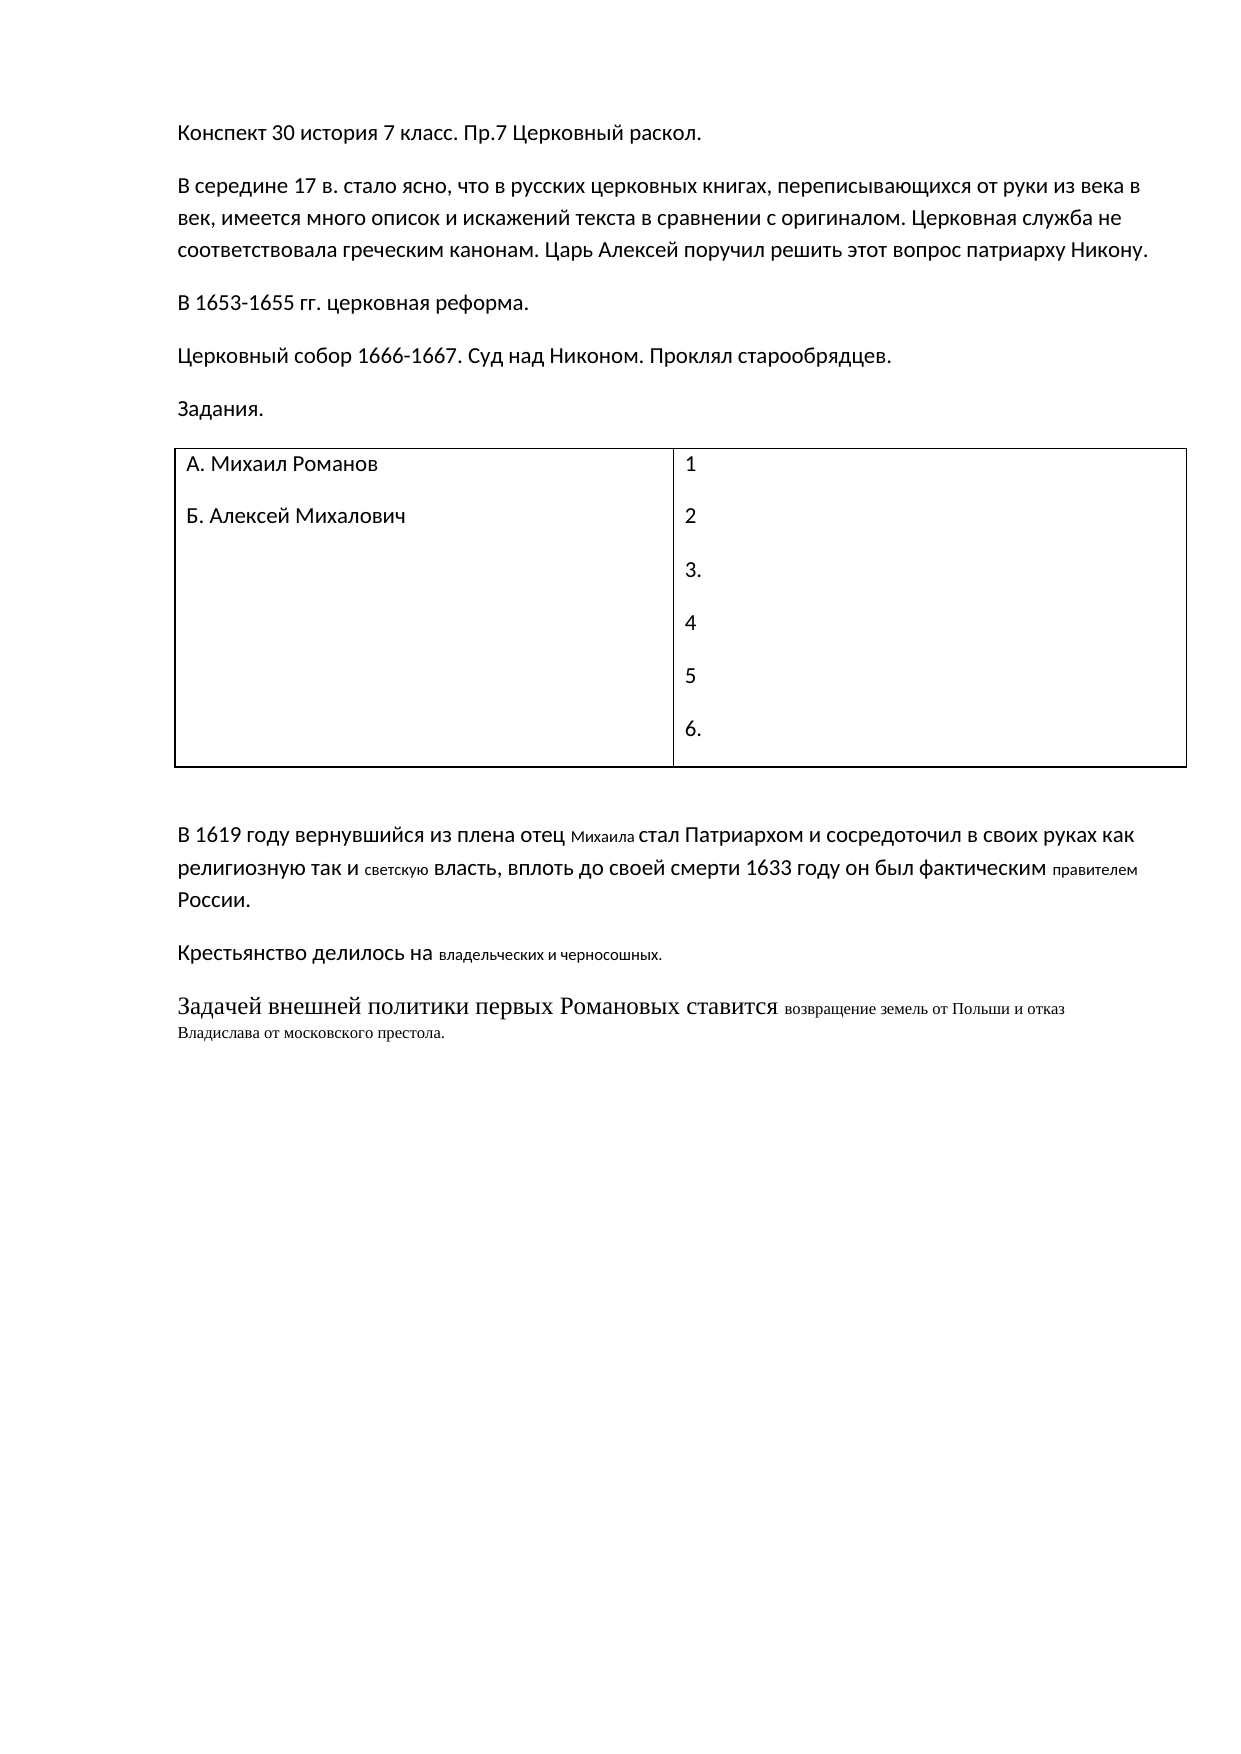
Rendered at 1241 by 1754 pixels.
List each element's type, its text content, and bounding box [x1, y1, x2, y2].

text Церковный собор 1666-1667. Суд над Никоном. Проклял старообрядцев. [177, 342, 1152, 369]
text Крестьянство делилось на владельческих и черносошных. [177, 938, 1152, 966]
table_header А. Михаил Романов Б. Алексей Михалович [176, 449, 673, 766]
text В 1653-1655 гг. церковная реформа. [177, 288, 1152, 317]
text Задания. [177, 394, 1152, 423]
text В середине 17 в. стало ясно, что в русских церковных книгах, переписывающихся от руки из века в век, имеется много описок и искажений текста в сравнении с оригиналом. Церковная служба не соответствовала греческим канонам. Царь Алексей поручил решить этот вопрос патриарху Никону. [177, 171, 1152, 263]
text В 1619 году вернувшийся из плена отец Михаила стал Патриархом и сосредоточил в своих руках как религиозную так и светскую власть, вплоть до своей смерти 1633 году он был фактическим правителем России. [177, 821, 1152, 913]
text Конспект 30 история 7 класс. Пр.7 Церковный раскол. [177, 118, 1152, 146]
text Задачей внешней политики первых Романовых ставится возвращение земель от Польши и отказ Владислава от московского престола. [177, 991, 1152, 1042]
table_header 1 2 3. 4 5 6. [674, 449, 1186, 766]
